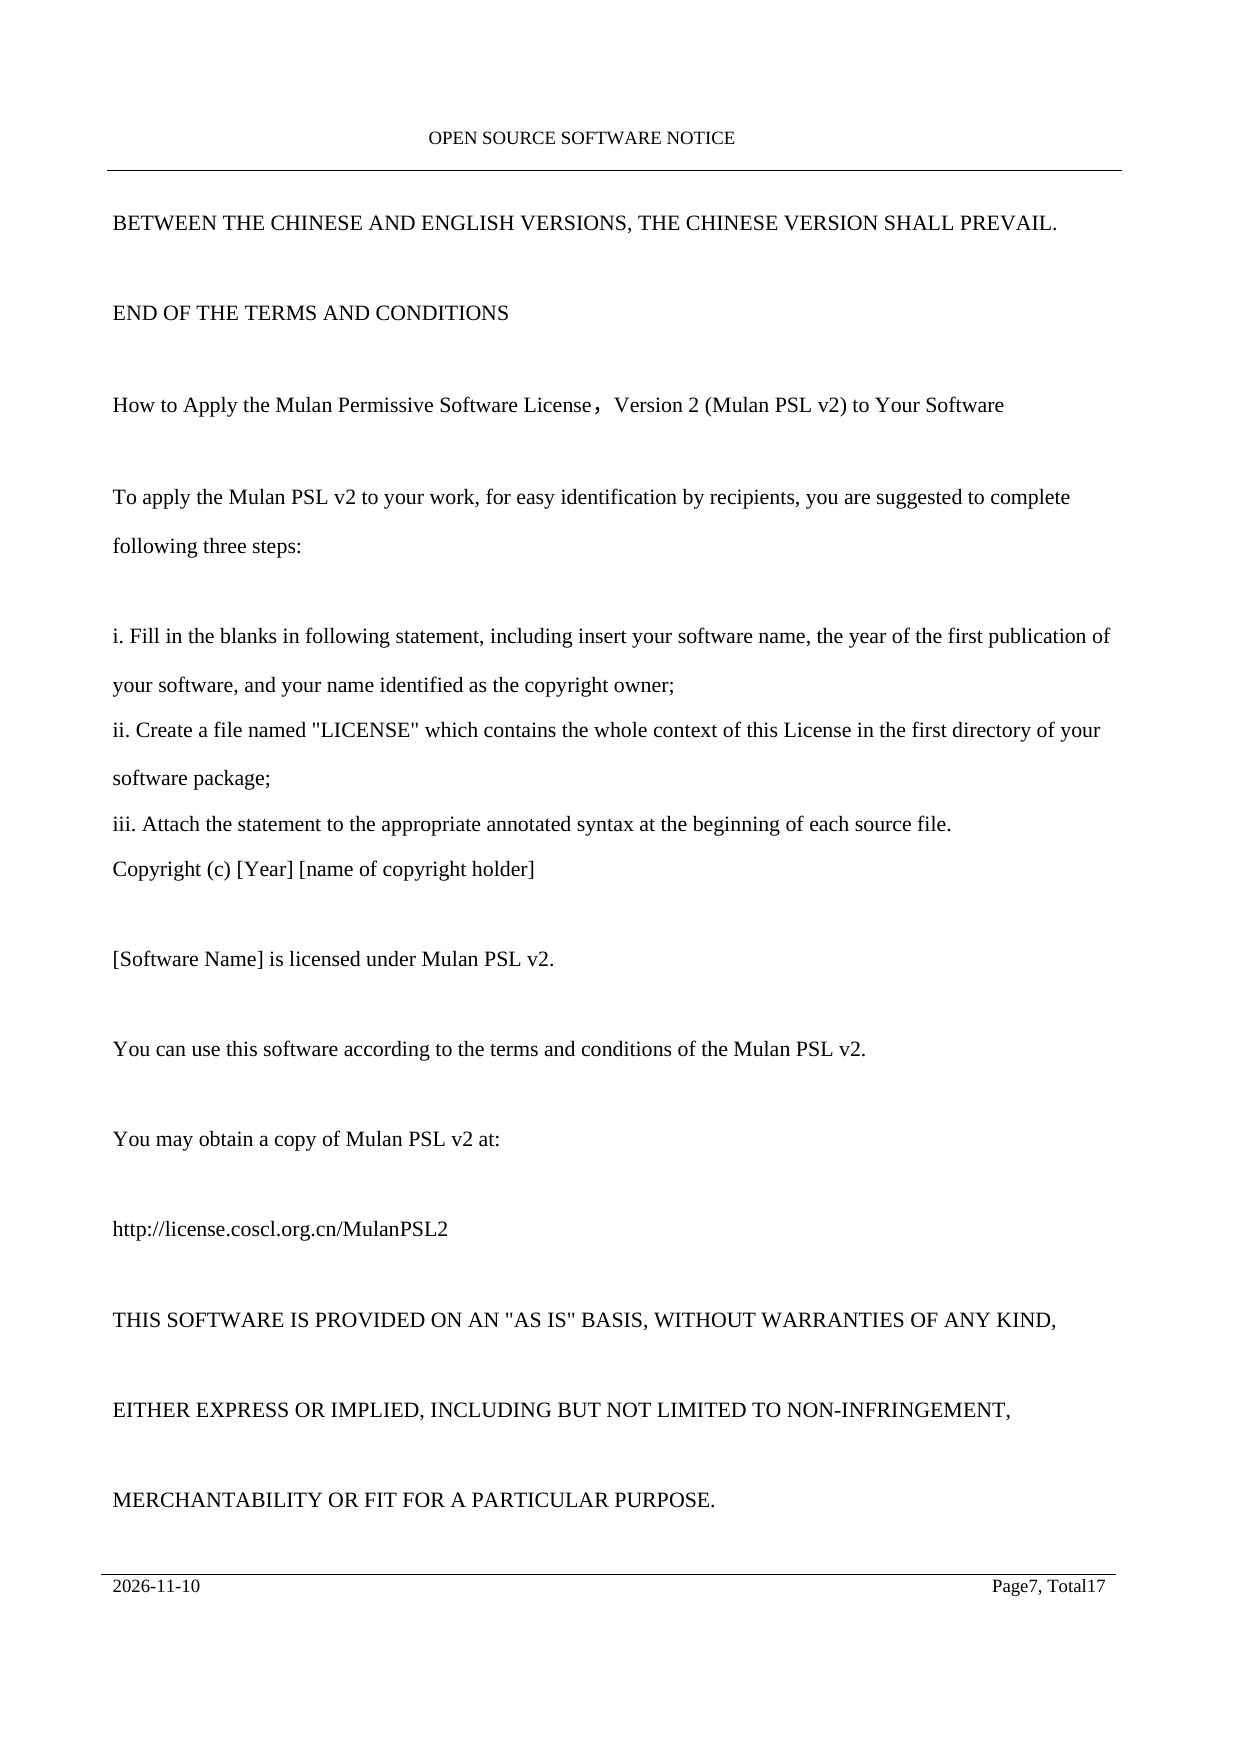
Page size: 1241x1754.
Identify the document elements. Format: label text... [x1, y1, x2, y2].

text To apply the Mulan PSL v2 to your work, for easy identification by recipients, you are suggested to complete following three steps: [112, 480, 1128, 561]
text You may obtain a copy of Mulan PSL v2 at: [112, 1123, 1128, 1155]
text [Software Name] is licensed under Mulan PSL v2. [112, 942, 1128, 975]
text You can use this software according to the terms and conditions of the Mulan PSL v2. [112, 1032, 1128, 1065]
text How to Apply the Mulan Permissive Software License，Version 2 (Mulan PSL v2) to Your Software [112, 387, 1128, 419]
text THIS SOFTWARE IS PROVIDED ON AN "AS IS" BASIS, WITHOUT WARRANTIES OF ANY KIND, [112, 1303, 1128, 1336]
text iii. Attach the statement to the appropriate annotated syntax at the beginning of each source file. [112, 807, 1128, 839]
text MERCHANTABILITY OR FIT FOR A PARTICULAR PURPOSE. [112, 1483, 1128, 1516]
text i. Fill in the blanks in following statement, including insert your software name, the year of the first publication of your software, and your name identified as the copyright owner; [112, 619, 1128, 700]
text END OF THE TERMS AND CONDITIONS [112, 297, 1128, 329]
text Copyright (c) [Year] [name of copyright holder] [112, 852, 1128, 884]
text ii. Create a file named "LICENSE" which contains the whole context of this License in the first directory of your software package; [112, 713, 1128, 794]
text http://license.coscl.org.cn/MulanPSL2 [112, 1213, 1128, 1245]
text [112, 206, 1128, 239]
text EITHER EXPRESS OR IMPLIED, INCLUDING BUT NOT LIMITED TO NON-INFRINGEMENT, [112, 1393, 1128, 1426]
